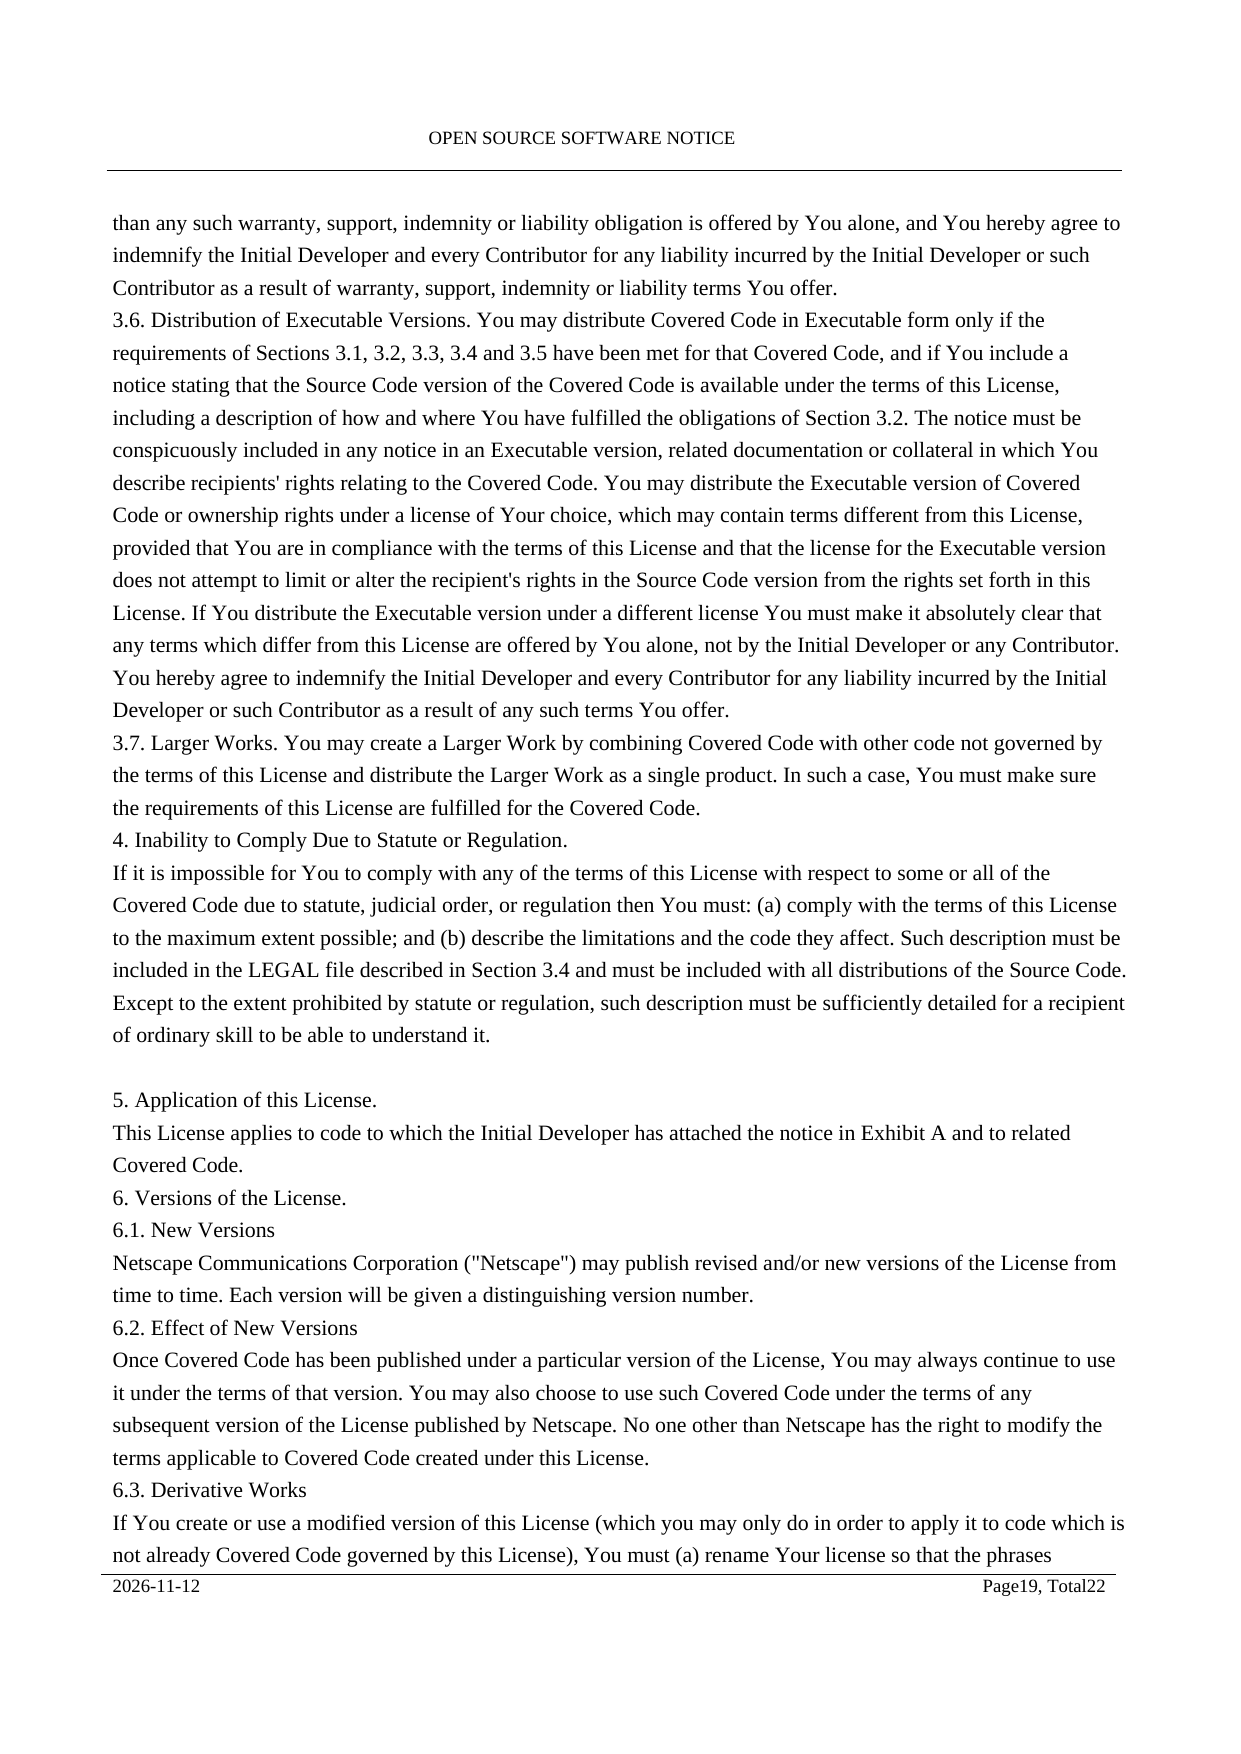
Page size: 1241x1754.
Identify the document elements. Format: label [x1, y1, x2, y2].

text [112, 206, 1128, 1571]
